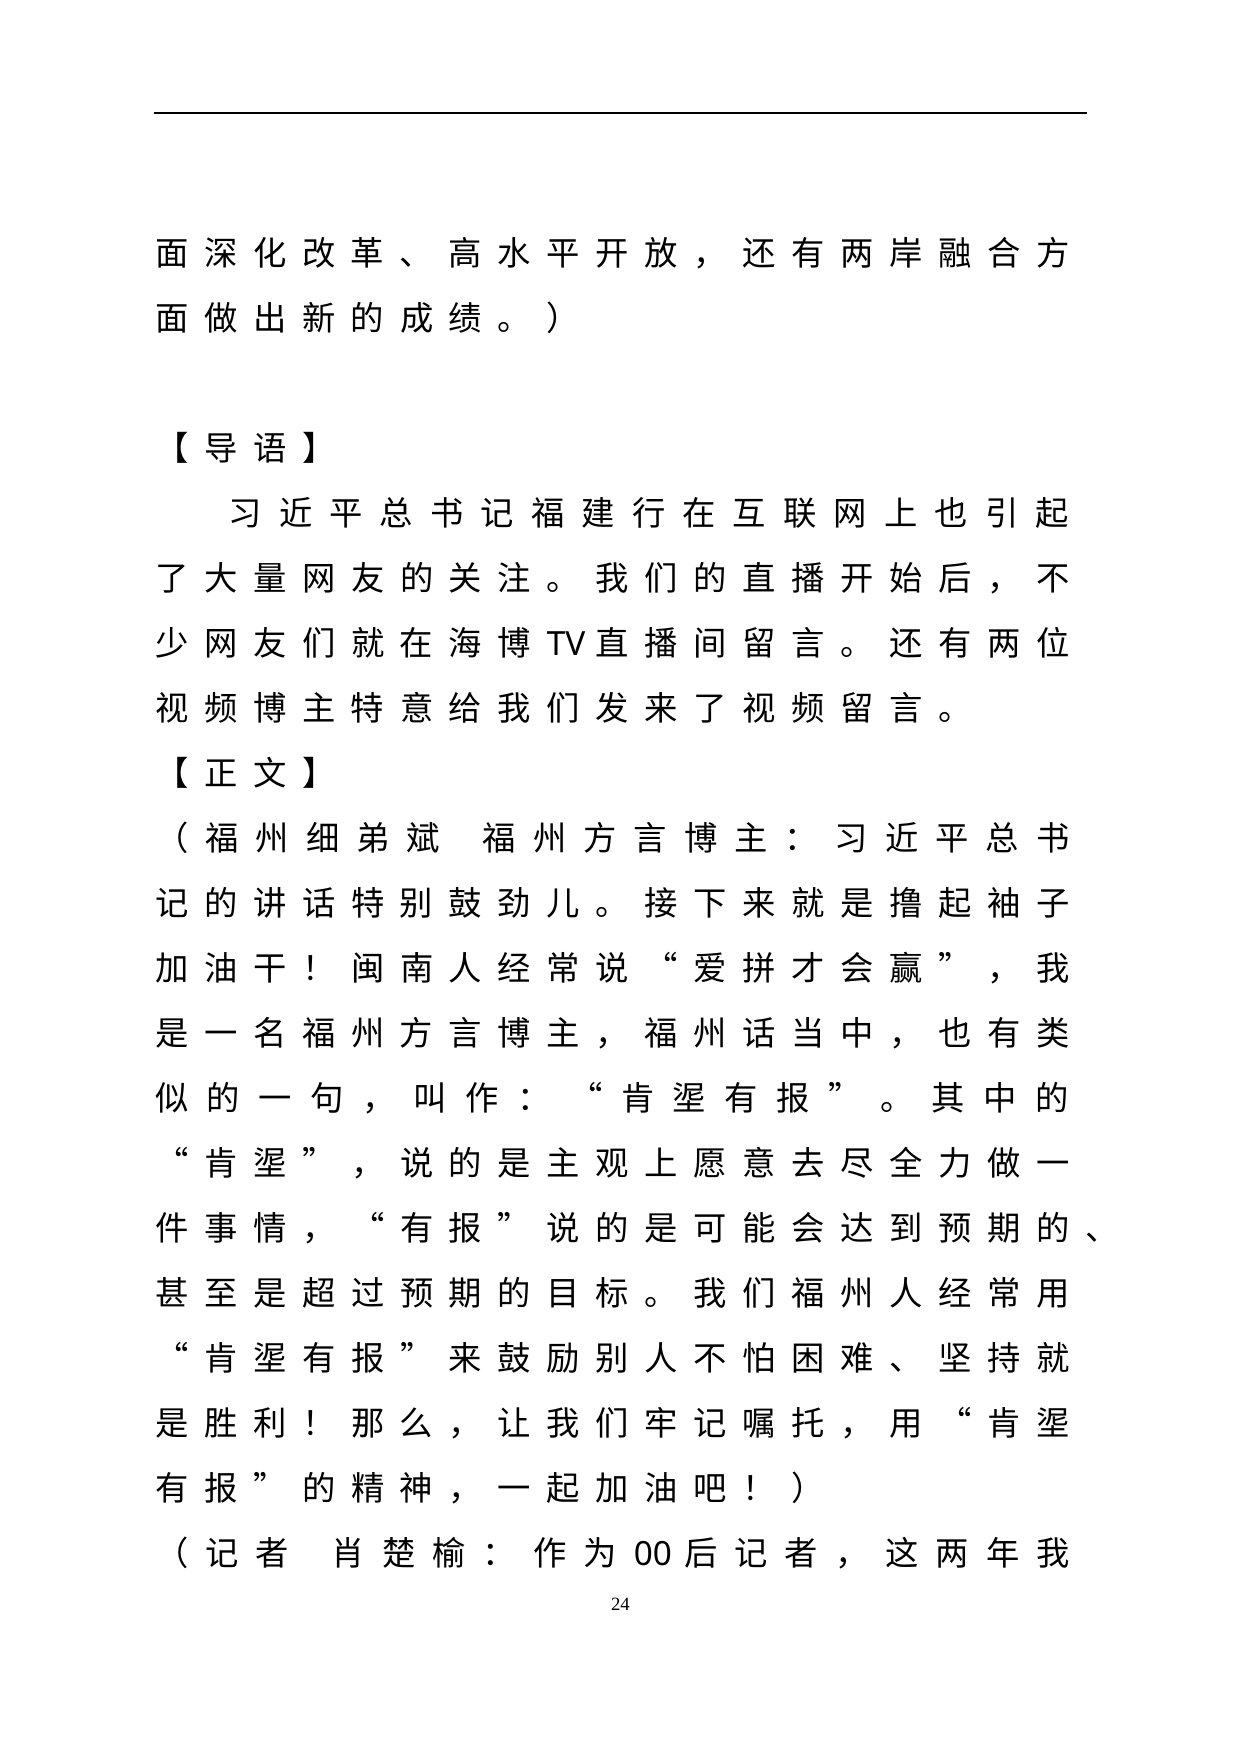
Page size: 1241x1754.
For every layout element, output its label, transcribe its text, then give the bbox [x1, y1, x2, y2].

text 习近平总书记福建行在互联网上也引起了大量网友的关注。我们的直播开始后，不少网友们就在海博TV直播间留言。还有两位视频博主特意给我们发来了视频留言。 [155, 478, 1085, 738]
text 【导语】 [155, 413, 1085, 478]
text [155, 1518, 1085, 1583]
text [155, 218, 1085, 348]
text 【正文】 [155, 738, 1085, 803]
text （福州细弟斌 福州方言博主：习近平总书记的讲话特别鼓劲儿。接下来就是撸起袖子加油干！闽南人经常说“爱拼才会赢”，我是一名福州方言博主，福州话当中，也有类似的一句，叫作：“肯埿有报”。其中的“肯埿”，说的是主观上愿意去尽全力做一件事情，“有报”说的是可能会达到预期的、甚至是超过预期的目标。我们福州人经常用“肯埿有报”来鼓励别人不怕困难、坚持就是胜利！那么，让我们牢记嘱托，用“肯埿有报”的精神，一起加油吧！） [155, 803, 1085, 1518]
